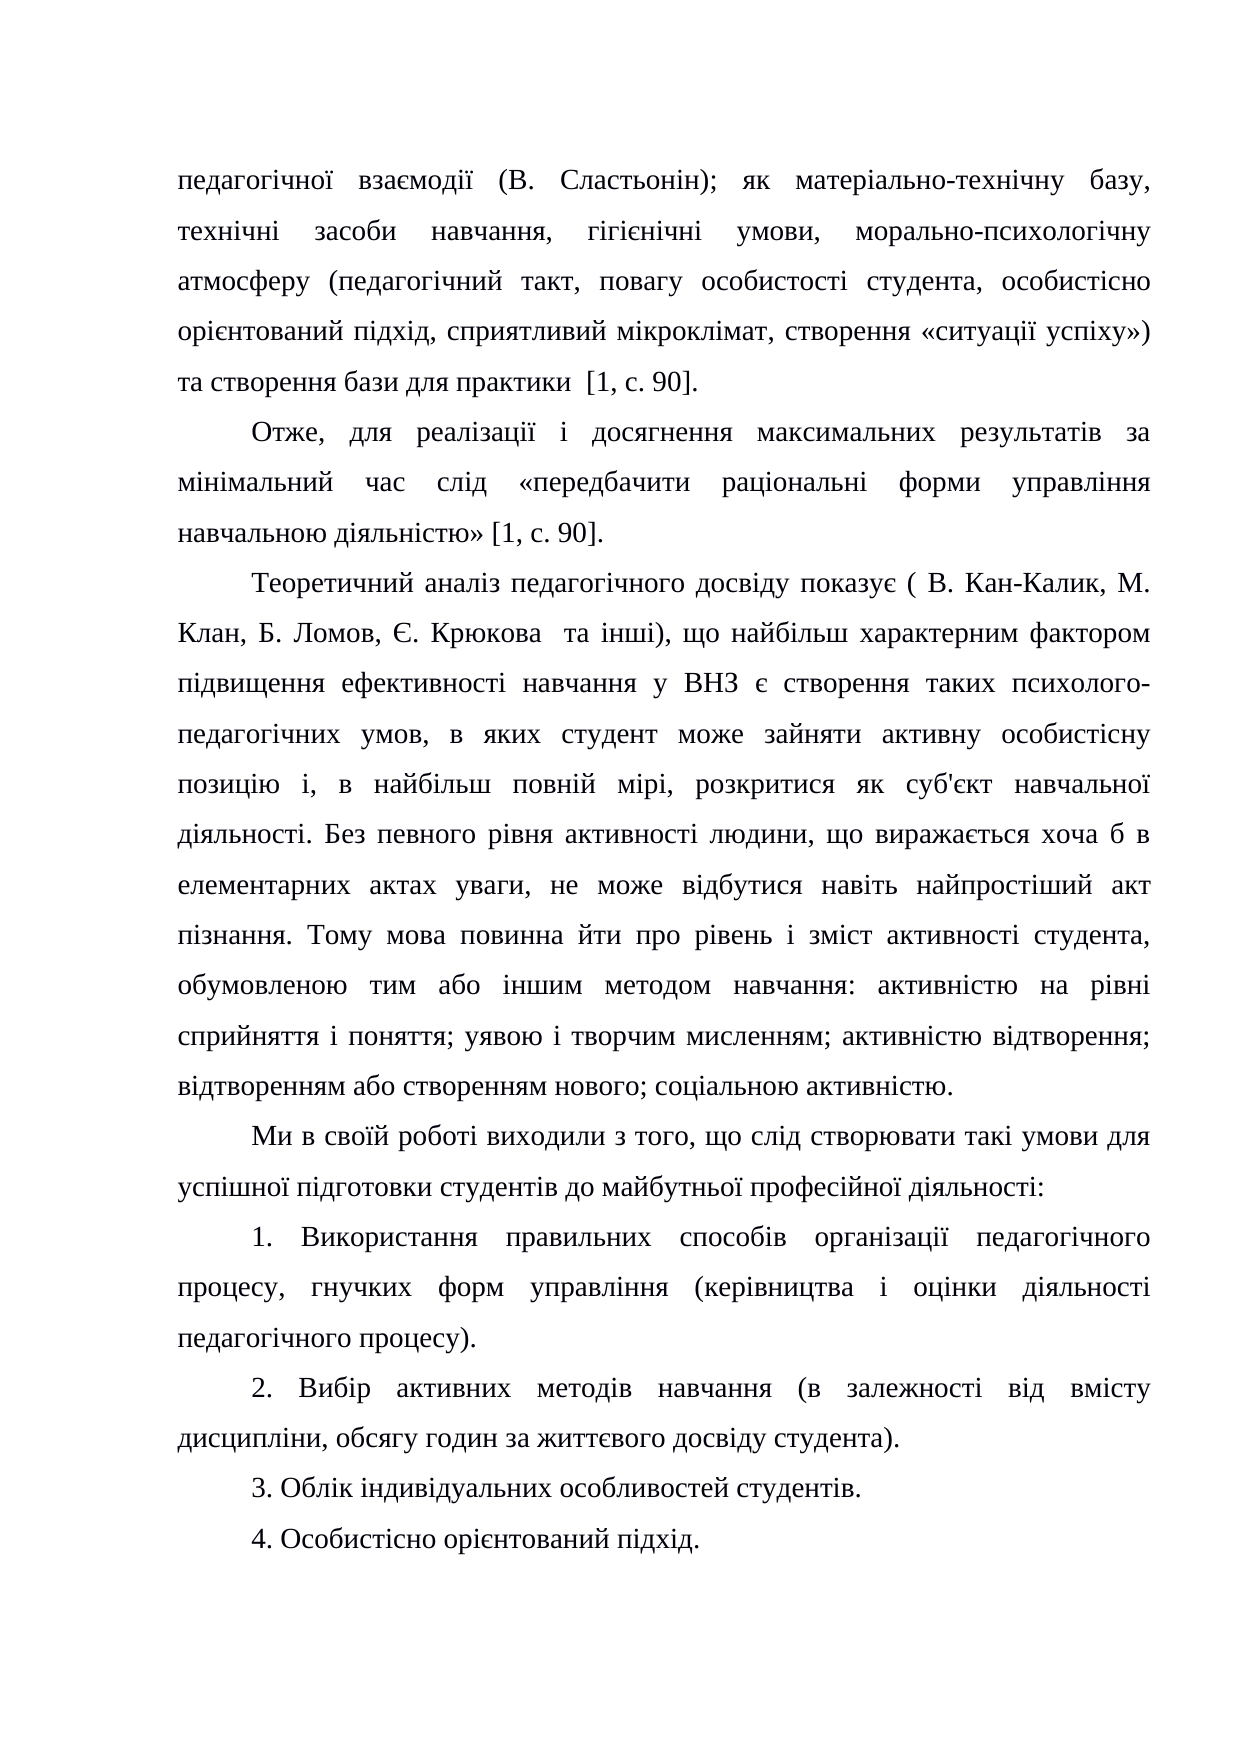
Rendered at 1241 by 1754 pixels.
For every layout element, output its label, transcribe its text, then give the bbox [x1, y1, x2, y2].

text 1. Використання правильних способів організації педагогічного процесу, гнучких форм управління (керівництва і оцінки діяльності педагогічного процесу). [177, 1219, 1152, 1353]
text Отже, для реалізації і досягнення максимальних результатів за мінімальний час слід «передбачити раціональні форми управління навчальною діяльністю» [1, с. 90]. [177, 414, 1152, 548]
text 4. Особистісно орієнтований підхід. [177, 1521, 1152, 1554]
text Теоретичний аналіз педагогічного досвіду показує ( В. Кан-Калик, М. Клан, Б. Ломов, Є. Крюкова та інші), що найбільш характерним фактором підвищення ефективності навчання у ВНЗ є створення таких психолого-педагогічних умов, в яких студент може зайняти активну особистісну позицію і, в найбільш повній мірі, розкритися як суб'єкт навчальної діяльності. Без певного рівня активності людини, що виражається хоча б в елементарних актах уваги, не може відбутися навіть найпростіший акт пізнання. Тому мова повинна йти про рівень і зміст активності студента, обумовленою тим або іншим методом навчання: активністю на рівні сприйняття і поняття; уявою і творчим мисленням; активністю відтворення; відтворенням або створенням нового; соціальною активністю. [177, 565, 1152, 1102]
text Ми в своїй роботі виходили з того, що слід створювати такі умови для успішної підготовки студентів до майбутньої професійної діяльності: [177, 1118, 1152, 1202]
text 3. Облік індивідуальних особливостей студентів. [177, 1471, 1152, 1504]
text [177, 162, 1152, 397]
text 2. Вибір активних методів навчання (в залежності від вмісту дисципліни, обсягу годин за життєвого досвіду студента). [177, 1370, 1152, 1454]
